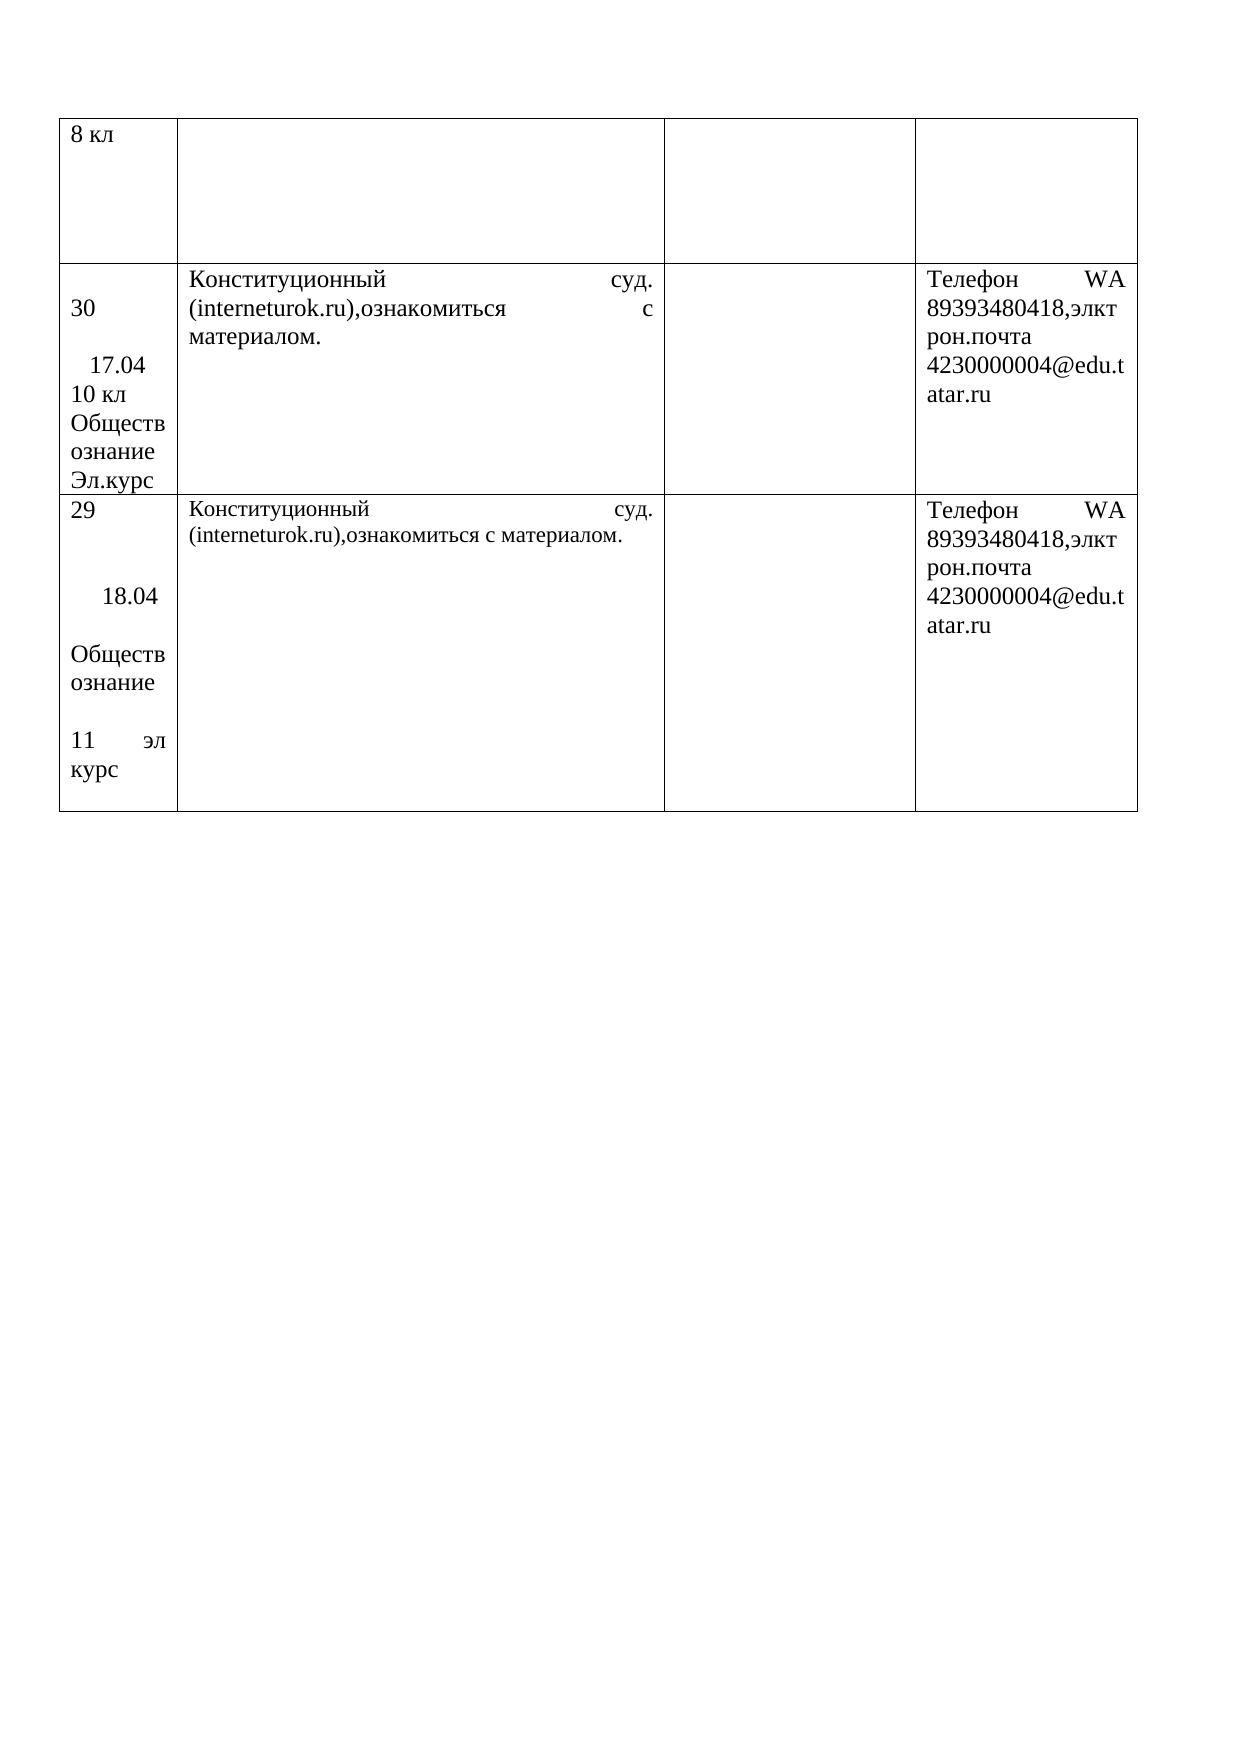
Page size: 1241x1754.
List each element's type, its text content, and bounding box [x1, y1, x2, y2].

table_cell Конституционный суд. (interneturok.ru),ознакомиться с материалом. [178, 495, 664, 811]
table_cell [60, 119, 177, 263]
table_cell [178, 119, 664, 263]
table_cell Конституционный суд. (interneturok.ru),ознакомиться с материалом. [178, 264, 664, 494]
table_cell [665, 264, 915, 494]
table_cell 29 18.04 Обществознание 11 эл курс [60, 495, 177, 811]
table_cell Телефон WA 89393480418,элктрон.почта 4230000004@edu.tatar.ru [916, 264, 1137, 494]
table_cell 30 17.04 10 кл Обществознание Эл.курс [60, 264, 177, 494]
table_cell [916, 119, 1137, 263]
table_cell [665, 495, 915, 811]
table_cell Телефон WA 89393480418,элктрон.почта 4230000004@edu.tatar.ru [916, 495, 1137, 811]
table_cell [665, 119, 915, 263]
